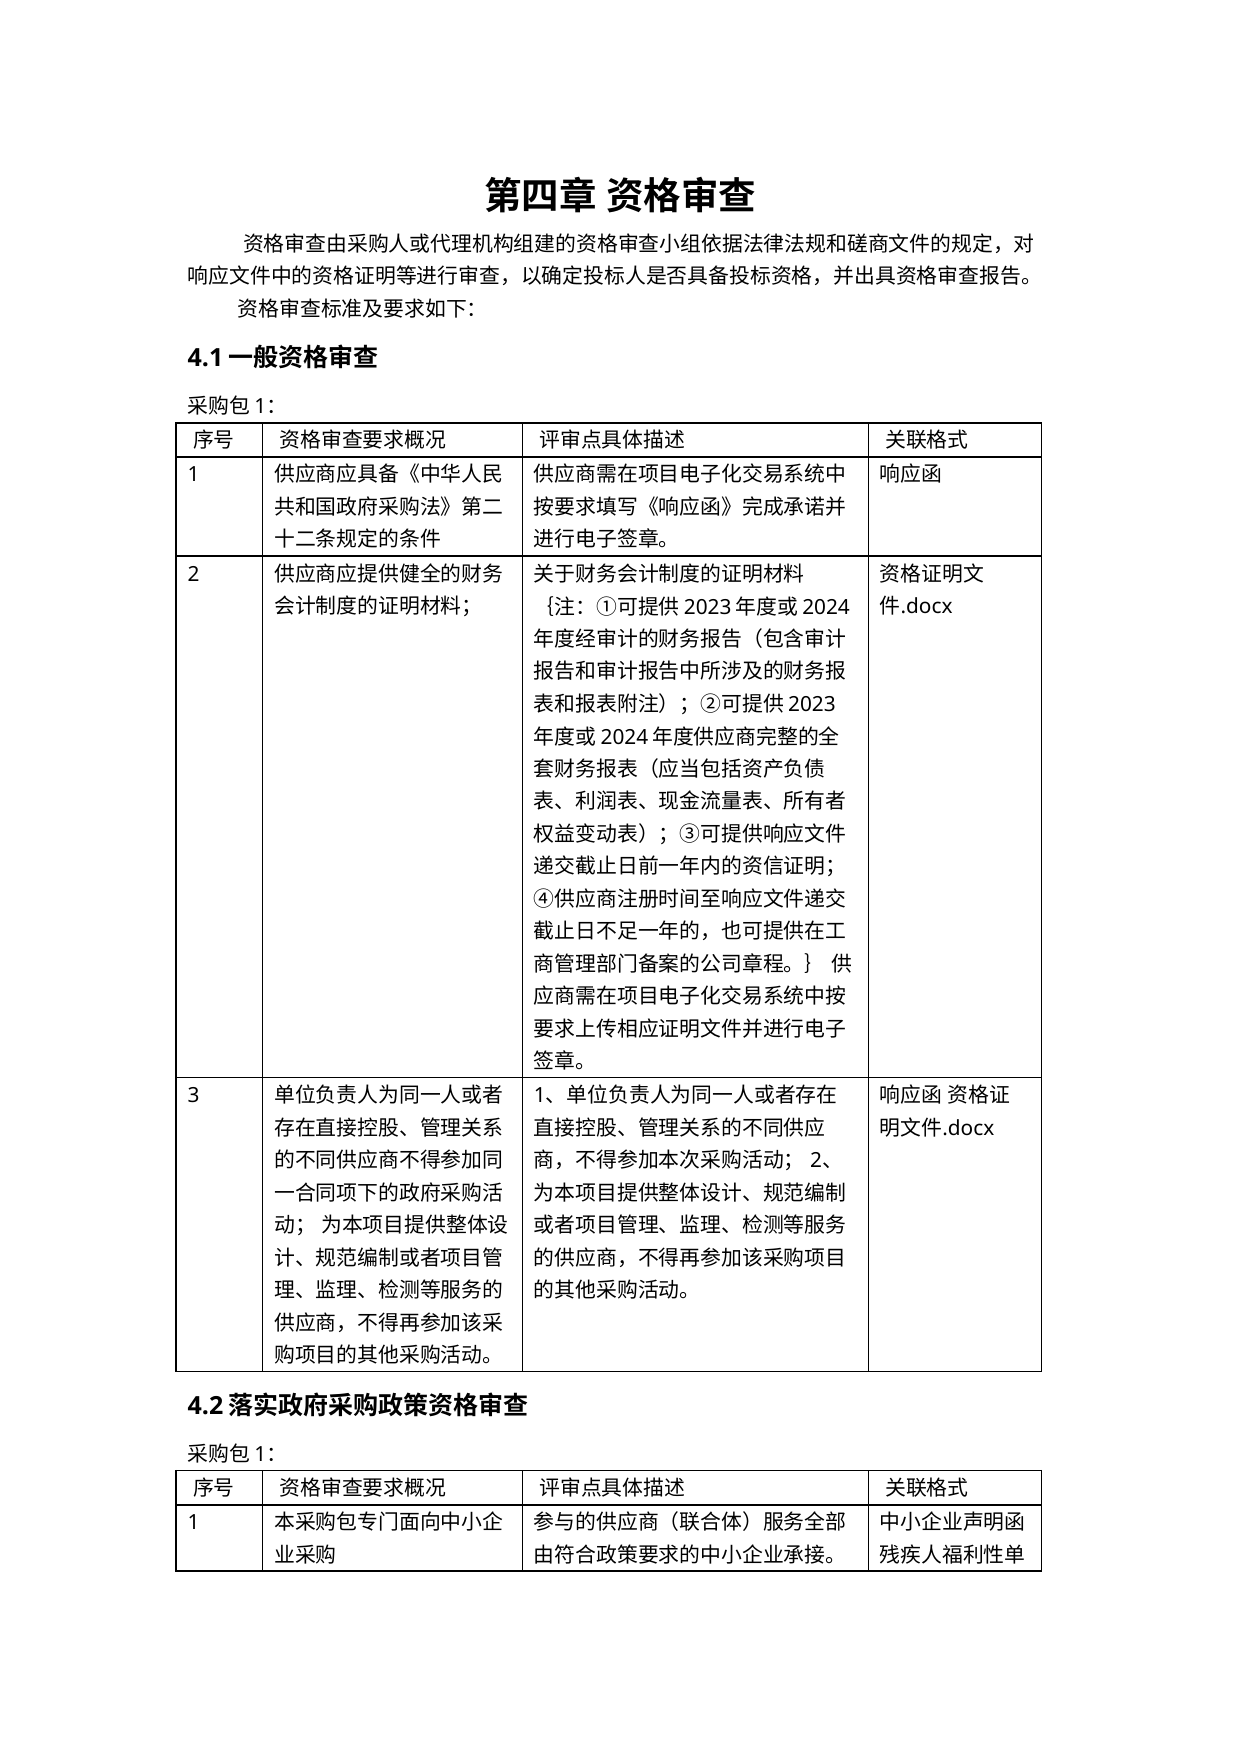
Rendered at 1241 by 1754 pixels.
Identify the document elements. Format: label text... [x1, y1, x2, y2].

table_cell 供应商需在项目电子化交易系统中按要求填写《响应函》完成承诺并进行电子签章。 [523, 458, 868, 555]
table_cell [523, 1506, 868, 1570]
text 第四章 资格审查 [187, 162, 1053, 227]
text 4.1一般资格审查 [187, 324, 1053, 389]
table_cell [869, 1506, 1041, 1570]
text 采购包1： [187, 1437, 1053, 1470]
table_cell 响应函 资格证明文件.docx [869, 1078, 1041, 1371]
table_header 资格审查要求概况 [263, 1471, 522, 1504]
table_cell 供应商应提供健全的财务会计制度的证明材料； [263, 557, 522, 1077]
table_cell 资格证明文件.docx [869, 557, 1041, 1077]
table_cell 关于财务会计制度的证明材料｛注：①可提供2023年度或2024年度经审计的财务报告（包含审计报告和审计报告中所涉及的财务报表和报表附注）；②可提供2023年度或2024年度供应商完整的全套财务报表（应当包括资产负债表、利润表、现金流量表、所有者权益变动表）；③可提供响应文件递交截止日前一年内的资信证明；④供应商注册时间至响应文件递交截止日不足一年的，也可提供在工商管理部门备案的公司章程。｝ 供应商需在项目电子化交易系统中按要求上传相应证明文件并进行电子签章。 [523, 557, 868, 1077]
table_cell 2 [177, 557, 262, 1077]
table_header 序号 [177, 1471, 262, 1504]
table_cell 供应商应具备《中华人民共和国政府采购法》第二十二条规定的条件 [263, 458, 522, 555]
table_cell 1 [177, 1506, 262, 1570]
table_header 评审点具体描述 [523, 424, 868, 456]
table_header 资格审查要求概况 [263, 424, 522, 456]
table_cell 单位负责人为同一人或者存在直接控股、管理关系的不同供应商不得参加同一合同项下的政府采购活动； 为本项目提供整体设计、规范编制或者项目管理、监理、检测等服务的供应商，不得再参加该采购项目的其他采购活动。 [263, 1078, 522, 1371]
table_cell 1、单位负责人为同一人或者存在直接控股、管理关系的不同供应商，不得参加本次采购活动； 2、为本项目提供整体设计、规范编制或者项目管理、监理、检测等服务的供应商，不得再参加该采购项目的其他采购活动。 [523, 1078, 868, 1371]
table_cell 本采购包专门面向中小企业采购 [263, 1506, 522, 1570]
text 采购包1： [187, 389, 1053, 422]
table_cell 响应函 [869, 458, 1041, 555]
table_cell 3 [177, 1078, 262, 1371]
table_header 序号 [177, 424, 262, 456]
text 4.2落实政府采购政策资格审查 [187, 1372, 1053, 1437]
table_header 关联格式 [869, 1471, 1041, 1504]
text 资格审查由采购人或代理机构组建的资格审查小组依据法律法规和磋商文件的规定，对响应文件中的资格证明等进行审查，以确定投标人是否具备投标资格，并出具资格审查报告。 [187, 227, 1053, 292]
table_header 关联格式 [869, 424, 1041, 456]
table_header 评审点具体描述 [523, 1471, 868, 1504]
table_cell 1 [177, 458, 262, 555]
text 资格审查标准及要求如下： [187, 292, 1053, 324]
